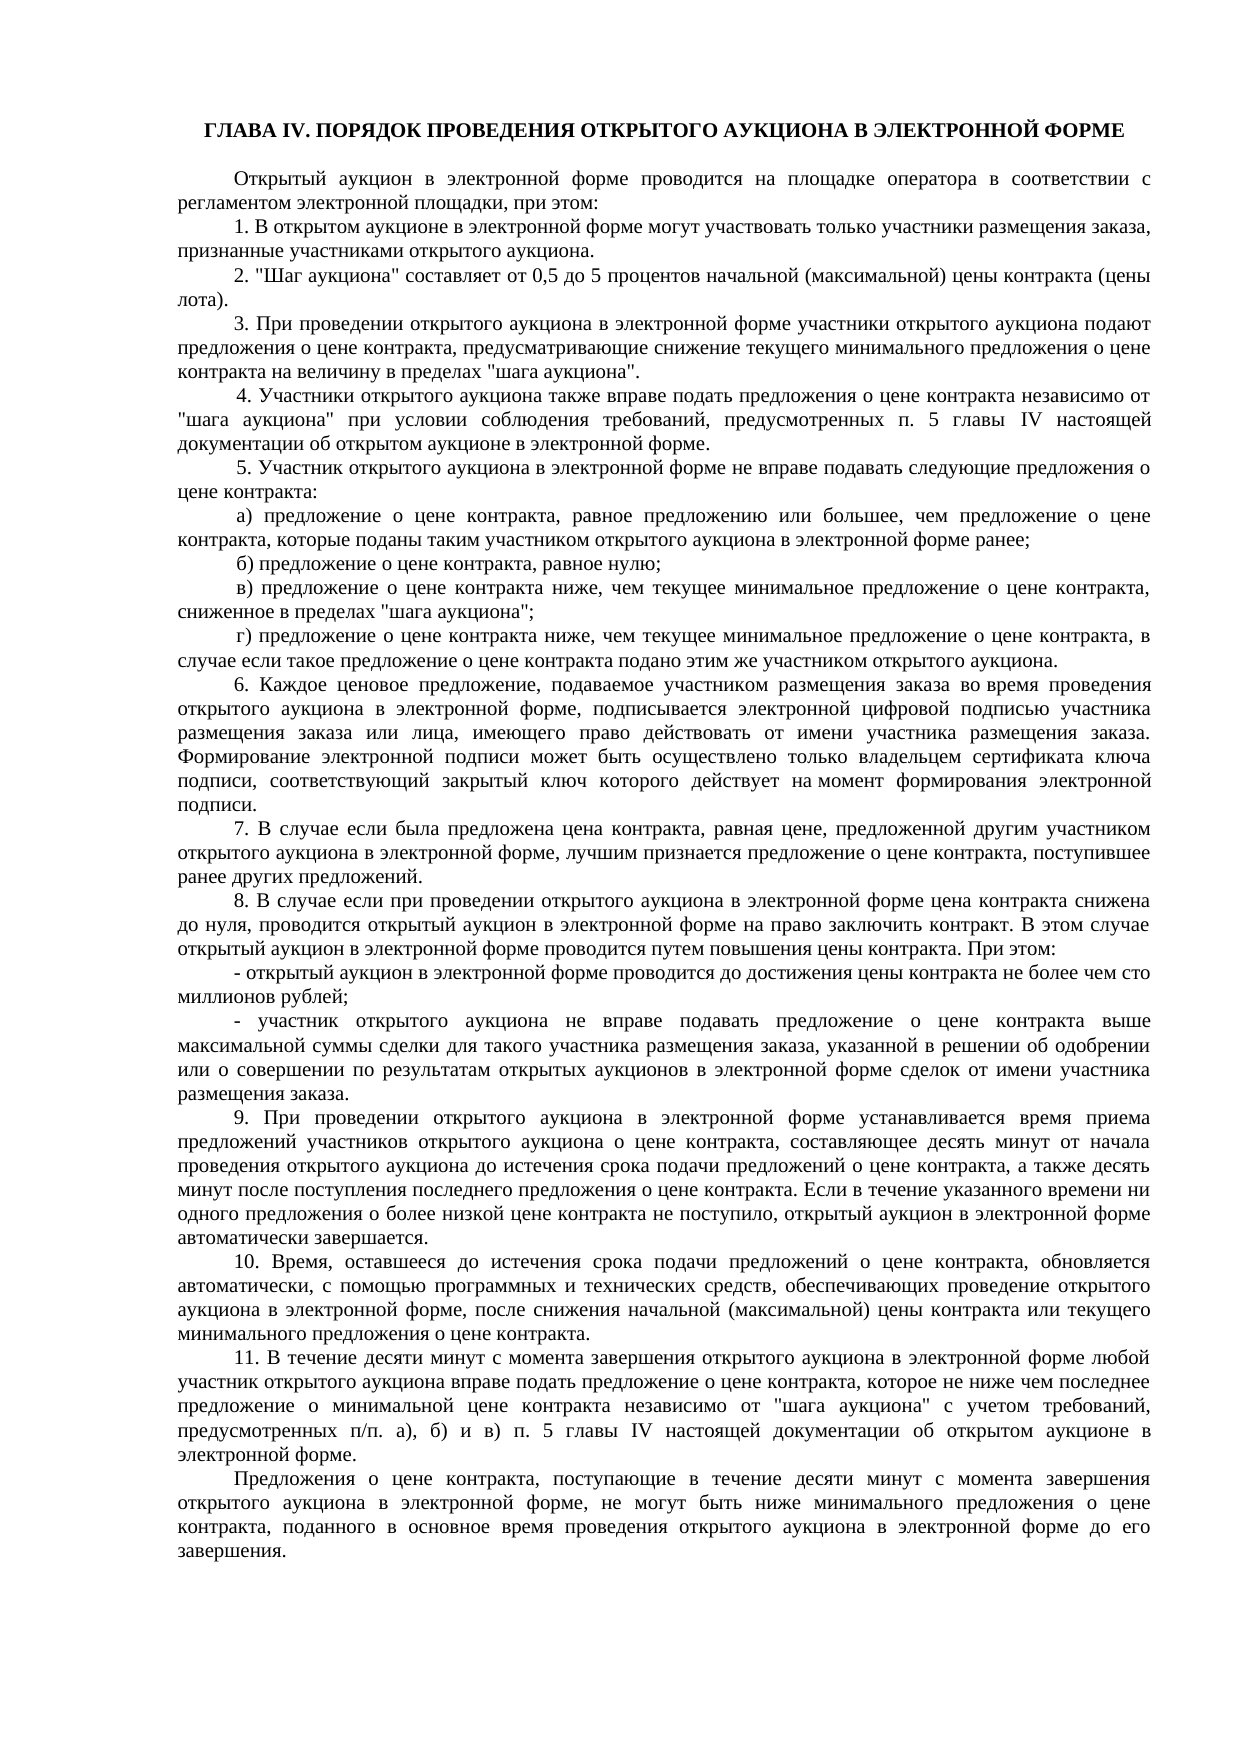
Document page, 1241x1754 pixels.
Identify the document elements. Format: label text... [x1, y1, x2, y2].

text 5. Участник открытого аукциона в электронной форме не вправе подавать следующие предложения о цене контракта: [177, 455, 1152, 503]
text ГЛАВА IV. ПОРЯДОК ПРОВЕДЕНИЯ ОТКРЫТОГО АУКЦИОНА В ЭЛЕКТРОННОЙ ФОРМЕ [177, 118, 1152, 142]
text в) предложение о цене контракта ниже, чем текущее минимальное предложение о цене контракта, сниженное в пределах "шага аукциона"; [177, 575, 1152, 623]
text Открытый аукцион в электронной форме проводится на площадке оператора в соответствии с регламентом электронной площадки, при этом: [177, 166, 1152, 214]
text а) предложение о цене контракта, равное предложению или большее, чем предложение о цене контракта, которые поданы таким участником открытого аукциона в электронной форме ранее; [177, 503, 1152, 551]
text 8. В случае если при проведении открытого аукциона в электронной форме цена контракта снижена до нуля, проводится открытый аукцион в электронной форме на право заключить контракт. В этом случае открытый аукцион в электронной форме проводится путем повышения цены контракта. При этом: [177, 888, 1152, 960]
text б) предложение о цене контракта, равное нулю; [177, 551, 1152, 575]
text Предложения о цене контракта, поступающие в течение десяти минут с момента завершения открытого аукциона в электронной форме, не могут быть ниже минимального предложения о цене контракта, поданного в основное время проведения открытого аукциона в электронной форме до его завершения. [177, 1466, 1152, 1562]
text 1. В открытом аукционе в электронной форме могут участвовать только участники размещения заказа, признанные участниками открытого аукциона. [177, 214, 1152, 262]
text 6. Каждое ценовое предложение, подаваемое участником размещения заказа во время проведения открытого аукциона в электронной форме, подписывается электронной цифровой подписью участника размещения заказа или лица, имеющего право действовать от имени участника размещения заказа. Формирование электронной подписи может быть осуществлено только владельцем сертификата ключа подписи, соответствующий закрытый ключ которого действует на момент формирования электронной подписи. [177, 672, 1152, 816]
text 3. При проведении открытого аукциона в электронной форме участники открытого аукциона подают предложения о цене контракта, предусматривающие снижение текущего минимального предложения о цене контракта на величину в пределах "шага аукциона". [177, 311, 1152, 383]
text 11. В течение десяти минут с момента завершения открытого аукциона в электронной форме любой участник открытого аукциона вправе подать предложение о цене контракта, которое не ниже чем последнее предложение о минимальной цене контракта независимо от "шага аукциона" с учетом требований, предусмотренных п/п. а), б) и в) п. 5 главы IV настоящей документации об открытом аукционе в электронной форме. [177, 1345, 1152, 1466]
text 7. В случае если была предложена цена контракта, равная цене, предложенной другим участником открытого аукциона в электронной форме, лучшим признается предложение о цене контракта, поступившее ранее других предложений. [177, 816, 1152, 888]
text 9. При проведении открытого аукциона в электронной форме устанавливается время приема предложений участников открытого аукциона о цене контракта, составляющее десять минут от начала проведения открытого аукциона до истечения срока подачи предложений о цене контракта, а также десять минут после поступления последнего предложения о цене контракта. Если в течение указанного времени ни одного предложения о более низкой цене контракта не поступило, открытый аукцион в электронной форме автоматически завершается. [177, 1105, 1152, 1249]
text 4. Участники открытого аукциона также вправе подать предложения о цене контракта независимо от "шага аукциона" при условии соблюдения требований, предусмотренных п. 5 главы IV настоящей документации об открытом аукционе в электронной форме. [177, 383, 1152, 455]
text - участник открытого аукциона не вправе подавать предложение о цене контракта выше максимальной суммы сделки для такого участника размещения заказа, указанной в решении об одобрении или о совершении по результатам открытых аукционов в электронной форме сделок от имени участника размещения заказа. [177, 1008, 1152, 1105]
text г) предложение о цене контракта ниже, чем текущее минимальное предложение о цене контракта, в случае если такое предложение о цене контракта подано этим же участником открытого аукциона. [177, 623, 1152, 672]
text - открытый аукцион в электронной форме проводится до достижения цены контракта не более чем сто миллионов рублей; [177, 960, 1152, 1008]
text 2. "Шаг аукциона" составляет от 0,5 до 5 процентов начальной (максимальной) цены контракта (цены лота). [177, 262, 1152, 311]
text 10. Время, оставшееся до истечения срока подачи предложений о цене контракта, обновляется автоматически, с помощью программных и технических средств, обеспечивающих проведение открытого аукциона в электронной форме, после снижения начальной (максимальной) цены контракта или текущего минимального предложения о цене контракта. [177, 1249, 1152, 1345]
